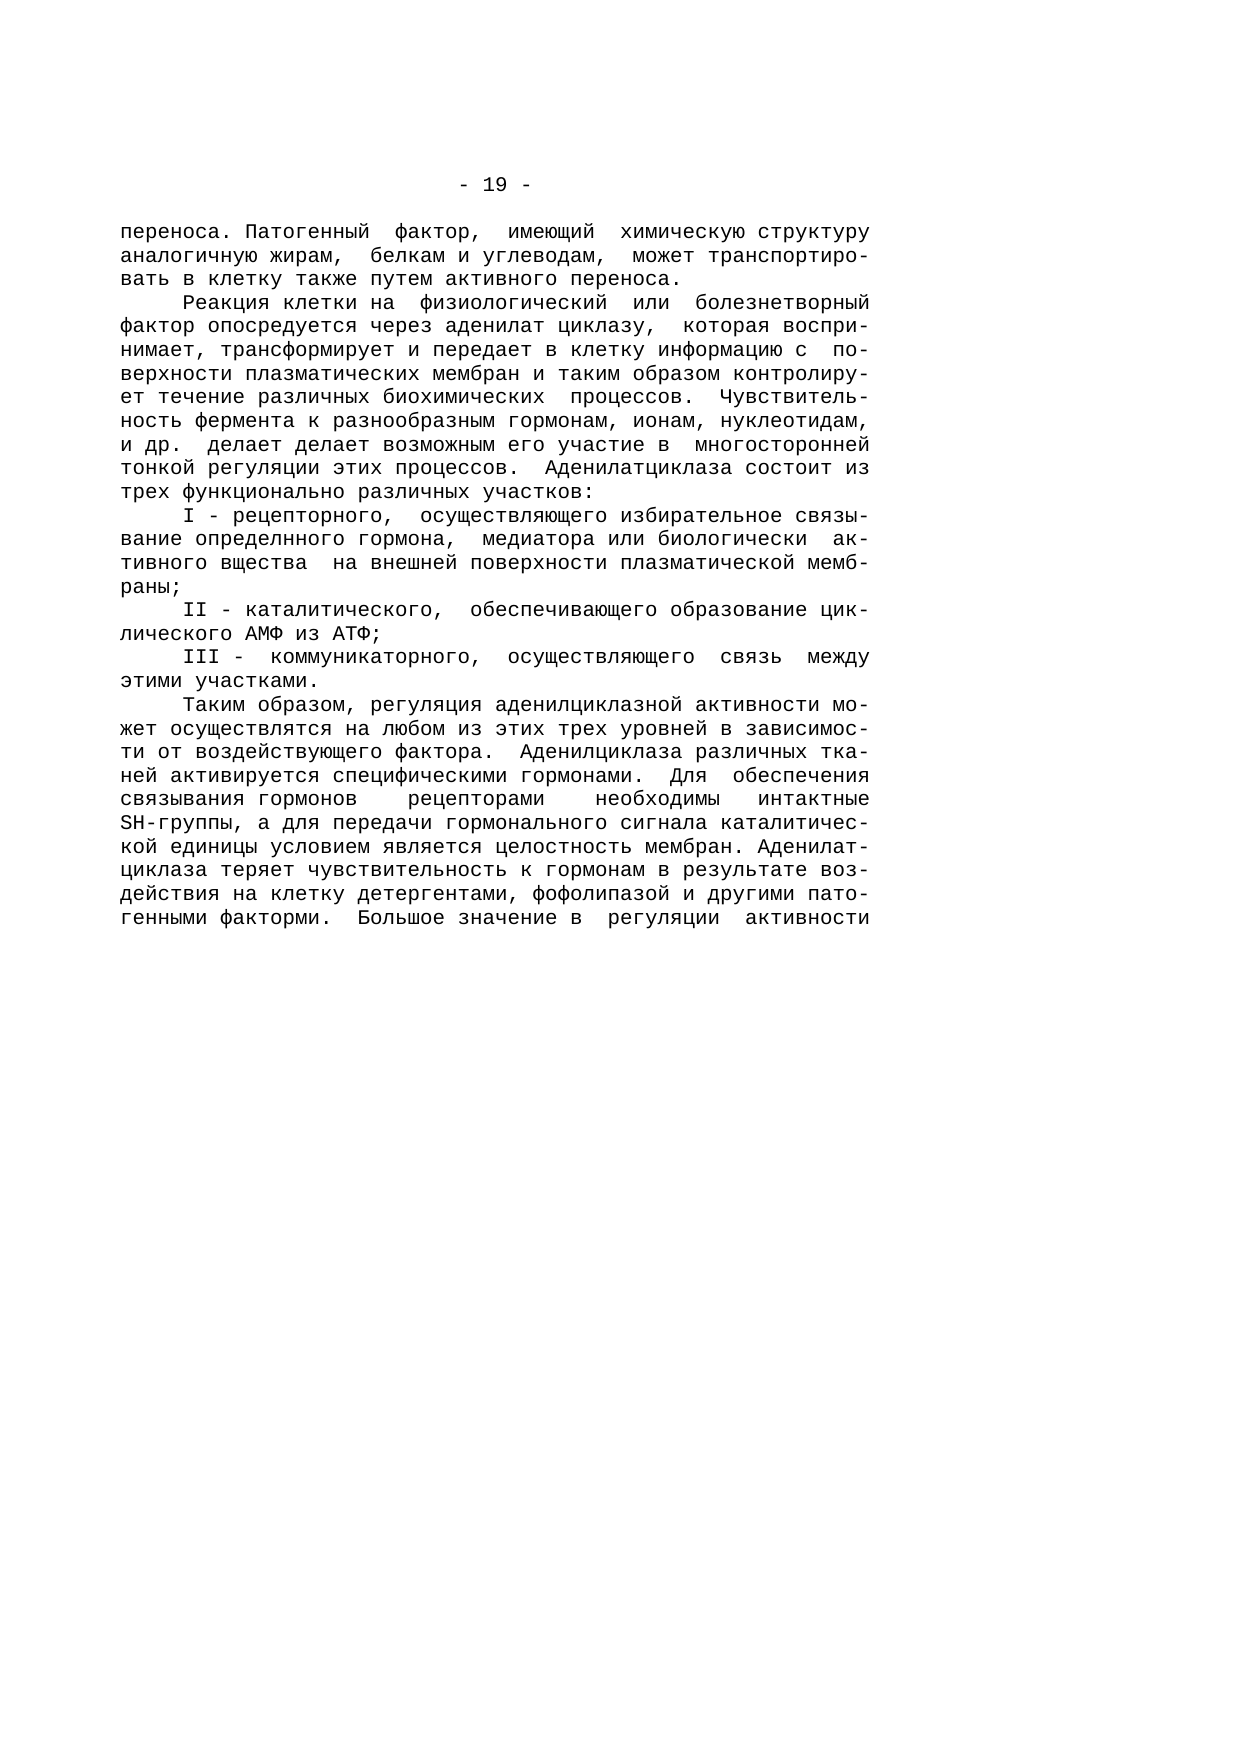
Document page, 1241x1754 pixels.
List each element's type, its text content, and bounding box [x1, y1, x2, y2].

text SH-группы, а для передачи гормонального сигнала каталитичес- [120, 812, 1120, 836]
text циклаза теряет чувствительность к гормонам в результате воз- [120, 859, 1120, 883]
text тивного вщества на внешней поверхности плазматической мемб- [120, 552, 1120, 576]
text вание определнного гормона, медиатора или биологически ак- [120, 528, 1120, 552]
text I - рецепторного, осуществляющего избирательное связы- [120, 505, 1120, 528]
text раны; [120, 576, 1120, 599]
text жет осуществлятся на любом из этих трех уровней в зависимос- [120, 717, 1120, 741]
text фактор опосредуется через аденилат циклазу, которая воспри- [120, 316, 1120, 339]
text тонкой регуляции этих процессов. Аденилатциклаза состоит из [120, 457, 1120, 481]
text и др. делает делает возможным его участие в многосторонней [120, 434, 1120, 457]
text - 19 - [120, 174, 1120, 197]
text верхности плазматических мембран и таким образом контролиру- [120, 363, 1120, 386]
text ность фермента к разнообразным гормонам, ионам, нуклеотидам, [120, 410, 1120, 434]
text лического АМФ из АТФ; [120, 623, 1120, 647]
text аналогичную жирам, белкам и углеводам, может транспортиро- [120, 244, 1120, 268]
text нимает, трансформирует и передает в клетку информацию с по- [120, 339, 1120, 363]
text кой единицы условием является целостность мембран. Аденилат- [120, 836, 1120, 859]
text переноса. Патогенный фактор, имеющий химическую структуру [120, 221, 1120, 244]
text III - коммуникаторного, осуществляющего связь между [120, 647, 1120, 670]
text ет течение различных биохимических процессов. Чувствитель- [120, 386, 1120, 410]
text II - каталитического, обеспечивающего образование цик- [120, 599, 1120, 623]
text вать в клетку также путем активного переноса. [120, 268, 1120, 292]
text этими участками. [120, 670, 1120, 694]
text Реакция клетки на физиологический или болезнетворный [120, 292, 1120, 316]
text Таким образом, регуляция аденилциклазной активности мо- [120, 694, 1120, 717]
text трех функционально различных участков: [120, 481, 1120, 505]
text ней активируется специфическими гормонами. Для обеспечения [120, 765, 1120, 788]
text действия на клетку детергентами, фофолипазой и другими пато- [120, 883, 1120, 907]
text ти от воздействующего фактора. Аденилциклаза различных тка- [120, 741, 1120, 765]
text генными факторми. Большое значение в регуляции активности [120, 907, 1120, 930]
text связывания гормонов рецепторами необходимы интактные [120, 788, 1120, 812]
